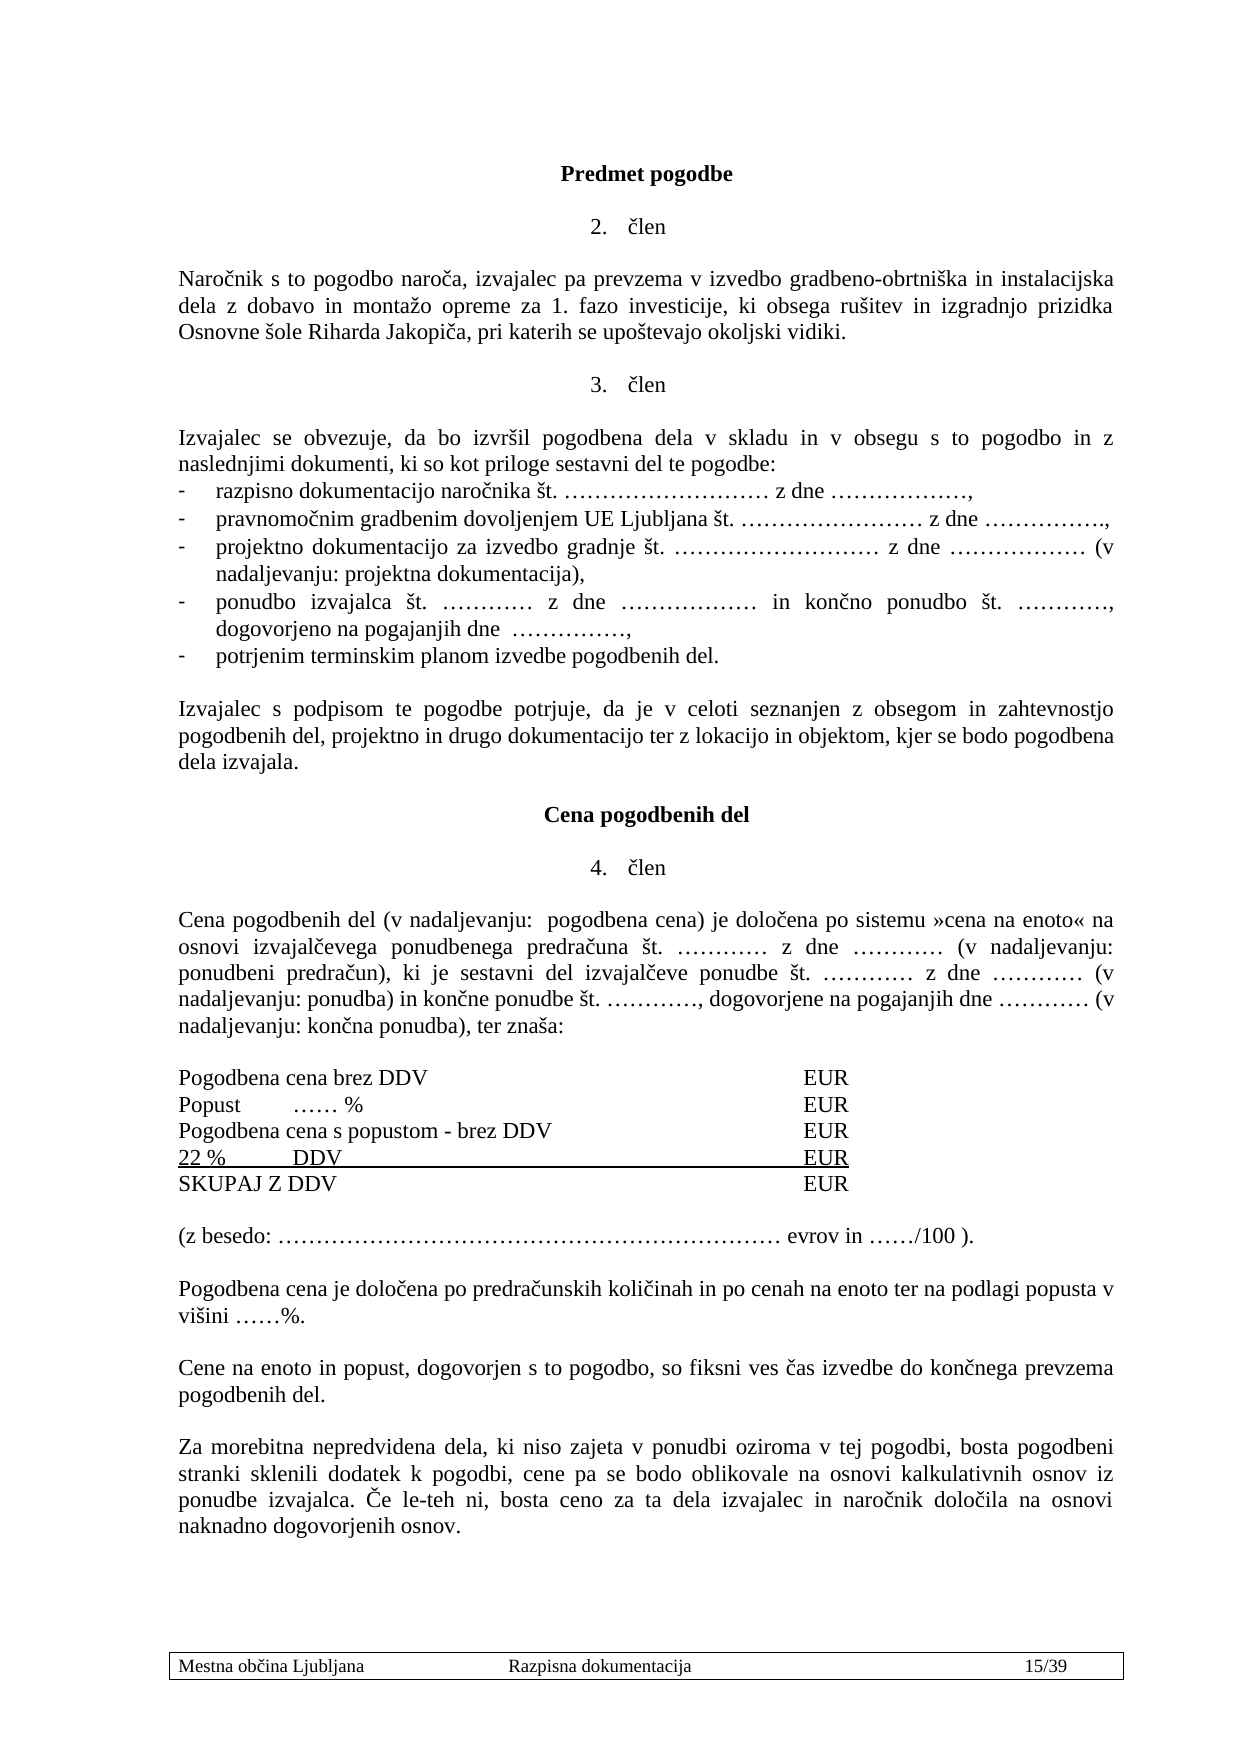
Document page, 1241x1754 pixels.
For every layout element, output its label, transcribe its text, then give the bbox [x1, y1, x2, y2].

list ponudbo izvajalca št. ………… z dne ……………… in končno ponudbo št. …………, dogovorjeno na pogajanjih dne ……………, [178, 587, 1115, 641]
text Izvajalec s podpisom te pogodbe potrjuje, da je v celoti seznanjen z obsegom in zahtevnostjo pogodbenih del, projektno in drugo dokumentacijo ter z lokacijo in objektom, kjer se bodo pogodbena dela izvajala. [178, 696, 1115, 774]
text 22 % DDV EUR [178, 1143, 1115, 1170]
list projektno dokumentacijo za izvedbo gradnje št. ……………………… z dne ……………… (v nadaljevanju: projektna dokumentacija), [178, 532, 1115, 587]
list potrjenim terminskim planom izvedbe pogodbenih del. [178, 641, 1115, 669]
text Izvajalec se obvezuje, da bo izvršil pogodbena dela v skladu in v obsegu s to pogodbo in z naslednjimi dokumenti, ki so kot priloge sestavni del te pogodbe: [178, 424, 1115, 476]
list člen [141, 854, 1115, 880]
text Cena pogodbenih del [178, 801, 1115, 827]
list pravnomočnim gradbenim dovoljenjem UE Ljubljana št. …………………… z dne ……………., [178, 504, 1115, 532]
text (z besedo: ………………………………………………………… evrov in ……/100 ). [178, 1223, 1115, 1249]
text Pogodbena cena s popustom - brez DDV EUR [178, 1117, 1115, 1143]
list razpisno dokumentacijo naročnika št. ……………………… z dne ………………, [178, 476, 1115, 504]
text Predmet pogodbe [178, 160, 1115, 186]
text Naročnik s to pogodbo naroča, izvajalec pa prevzema v izvedbo gradbeno-obrtniška in instalacijska dela z dobavo in montažo opreme za 1. fazo investicije, ki obsega rušitev in izgradnjo prizidka Osnovne šole Riharda Jakopiča, pri katerih se upoštevajo okoljski vidiki. [178, 266, 1115, 344]
text Cene na enoto in popust, dogovorjen s to pogodbo, so fiksni ves čas izvedbe do končnega prevzema pogodbenih del. [178, 1354, 1115, 1407]
text Pogodbena cena je določena po predračunskih količinah in po cenah na enoto ter na podlagi popusta v višini ……%. [178, 1275, 1115, 1328]
text Za morebitna nepredvidena dela, ki niso zajeta v ponudbi oziroma v tej pogodbi, bosta pogodbeni stranki sklenili dodatek k pogodbi, cene pa se bodo oblikovale na osnovi kalkulativnih osnov iz ponudbe izvajalca. Če le-teh ni, bosta ceno za ta dela izvajalec in naročnik določila na osnovi naknadno dogovorjenih osnov. [178, 1433, 1115, 1539]
text Cena pogodbenih del (v nadaljevanju: pogodbena cena) je določena po sistemu »cena na enoto« na osnovi izvajalčevega ponudbenega predračuna št. ………… z dne ………… (v nadaljevanju: ponudbeni predračun), ki je sestavni del izvajalčeve ponudbe št. ………… z dne ………… (v nadaljevanju: ponudba) in končne ponudbe št. …………, dogovorjene na pogajanjih dne ………… (v nadaljevanju: končna ponudba), ter znaša: [178, 906, 1115, 1038]
text Popust …… % EUR [178, 1091, 1115, 1117]
text Pogodbena cena brez DDV EUR [178, 1064, 1115, 1091]
list člen [141, 213, 1115, 239]
text SKUPAJ Z DDV EUR [178, 1170, 1115, 1196]
list člen [141, 371, 1115, 397]
